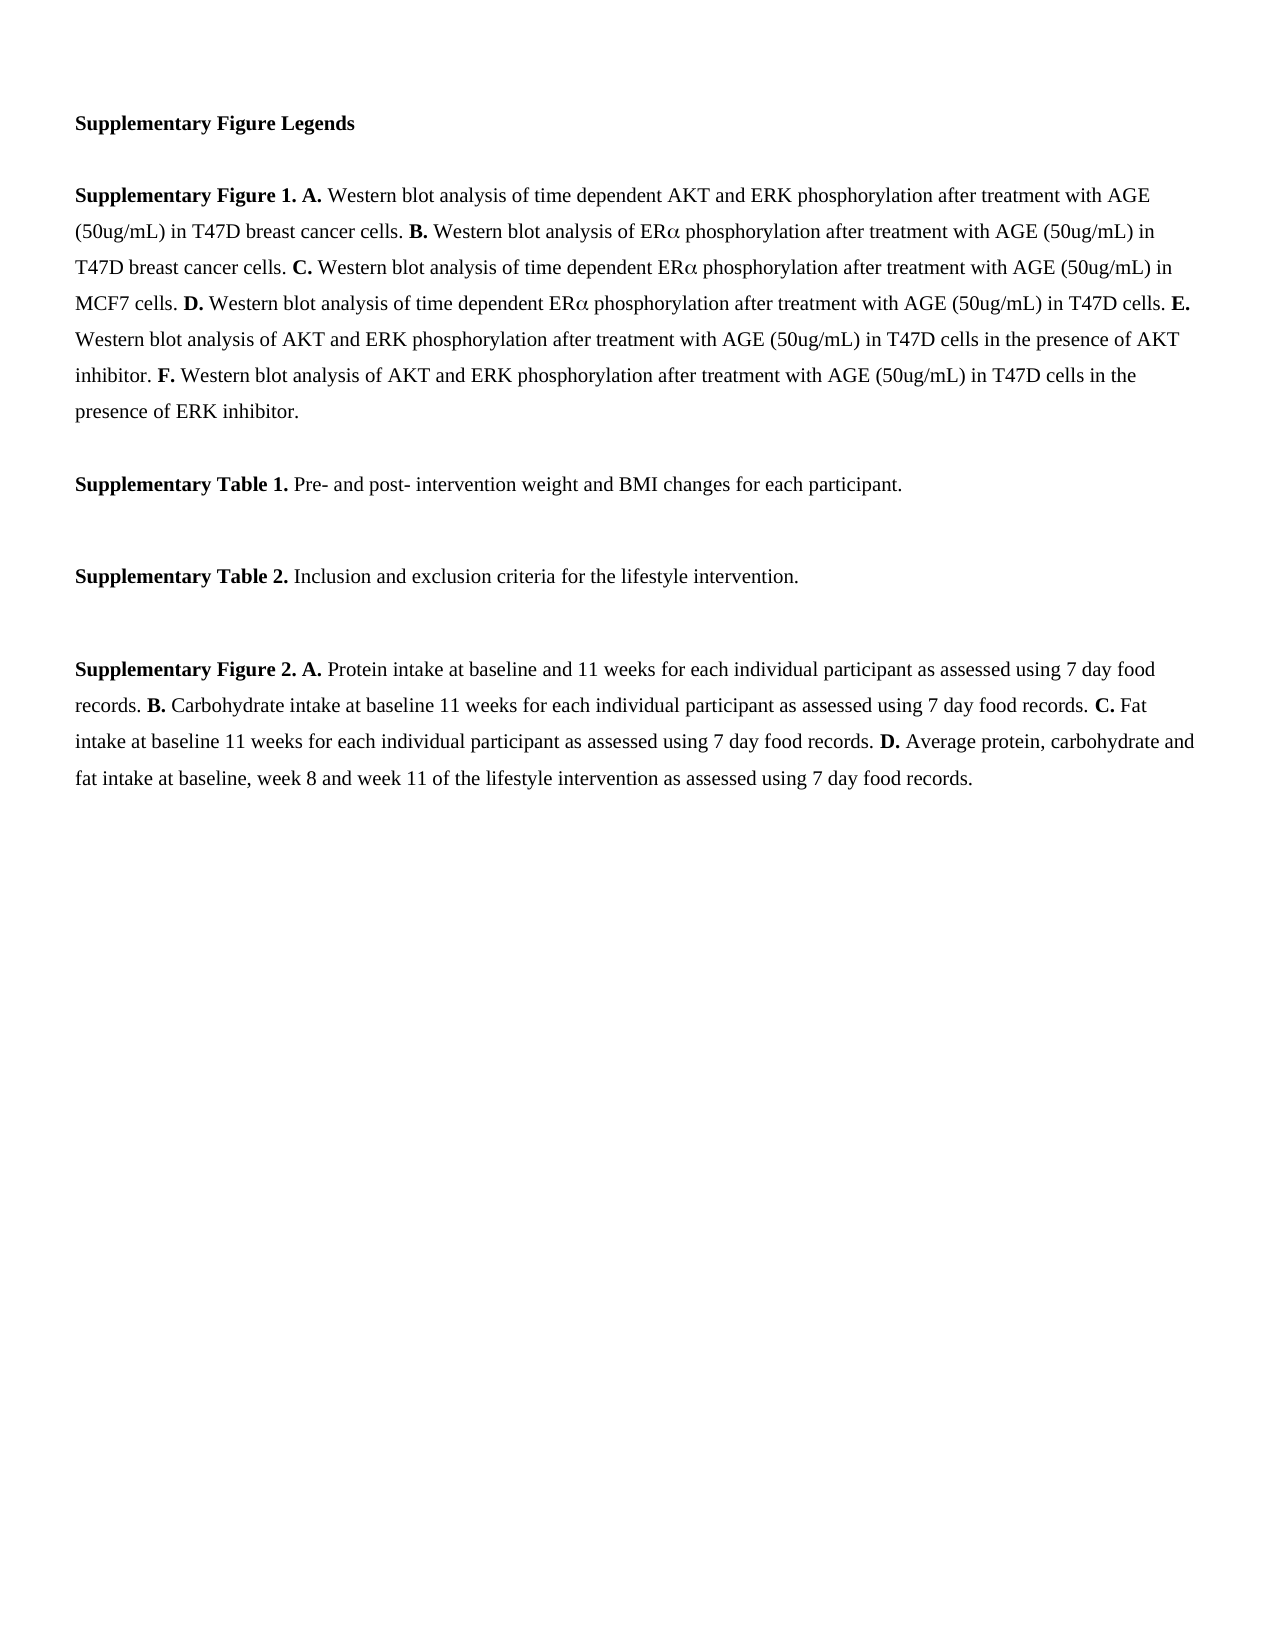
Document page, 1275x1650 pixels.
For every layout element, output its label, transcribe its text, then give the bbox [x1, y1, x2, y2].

text Supplementary Figure Legends [75, 111, 1200, 135]
text Supplementary Table 1. Pre- and post- intervention weight and BMI changes for each participant. [75, 471, 1200, 496]
text Supplementary Table 2. Inclusion and exclusion criteria for the lifestyle intervention. [75, 564, 1200, 588]
text Supplementary Figure 2. A. Protein intake at baseline and 11 weeks for each individual participant as assessed using 7 day food records. B. Carbohydrate intake at baseline 11 weeks for each individual participant as assessed using 7 day food records. C. Fat intake at baseline 11 weeks for each individual participant as assessed using 7 day food records. D. Average protein, carbohydrate and fat intake at baseline, week 8 and week 11 of the lifestyle intervention as assessed using 7 day food records. [75, 657, 1200, 789]
text Supplementary Figure 1. A. Western blot analysis of time dependent AKT and ERK phosphorylation after treatment with AGE (50ug/mL) in T47D breast cancer cells. B. Western blot analysis of ER phosphorylation after treatment with AGE (50ug/mL) in T47D breast cancer cells. C. Western blot analysis of time dependent ER phosphorylation after treatment with AGE (50ug/mL) in MCF7 cells. D. Western blot analysis of time dependent ER phosphorylation after treatment with AGE (50ug/mL) in T47D cells. E. Western blot analysis of AKT and ERK phosphorylation after treatment with AGE (50ug/mL) in T47D cells in the presence of AKT inhibitor. F. Western blot analysis of AKT and ERK phosphorylation after treatment with AGE (50ug/mL) in T47D cells in the presence of ERK inhibitor. [75, 183, 1200, 423]
